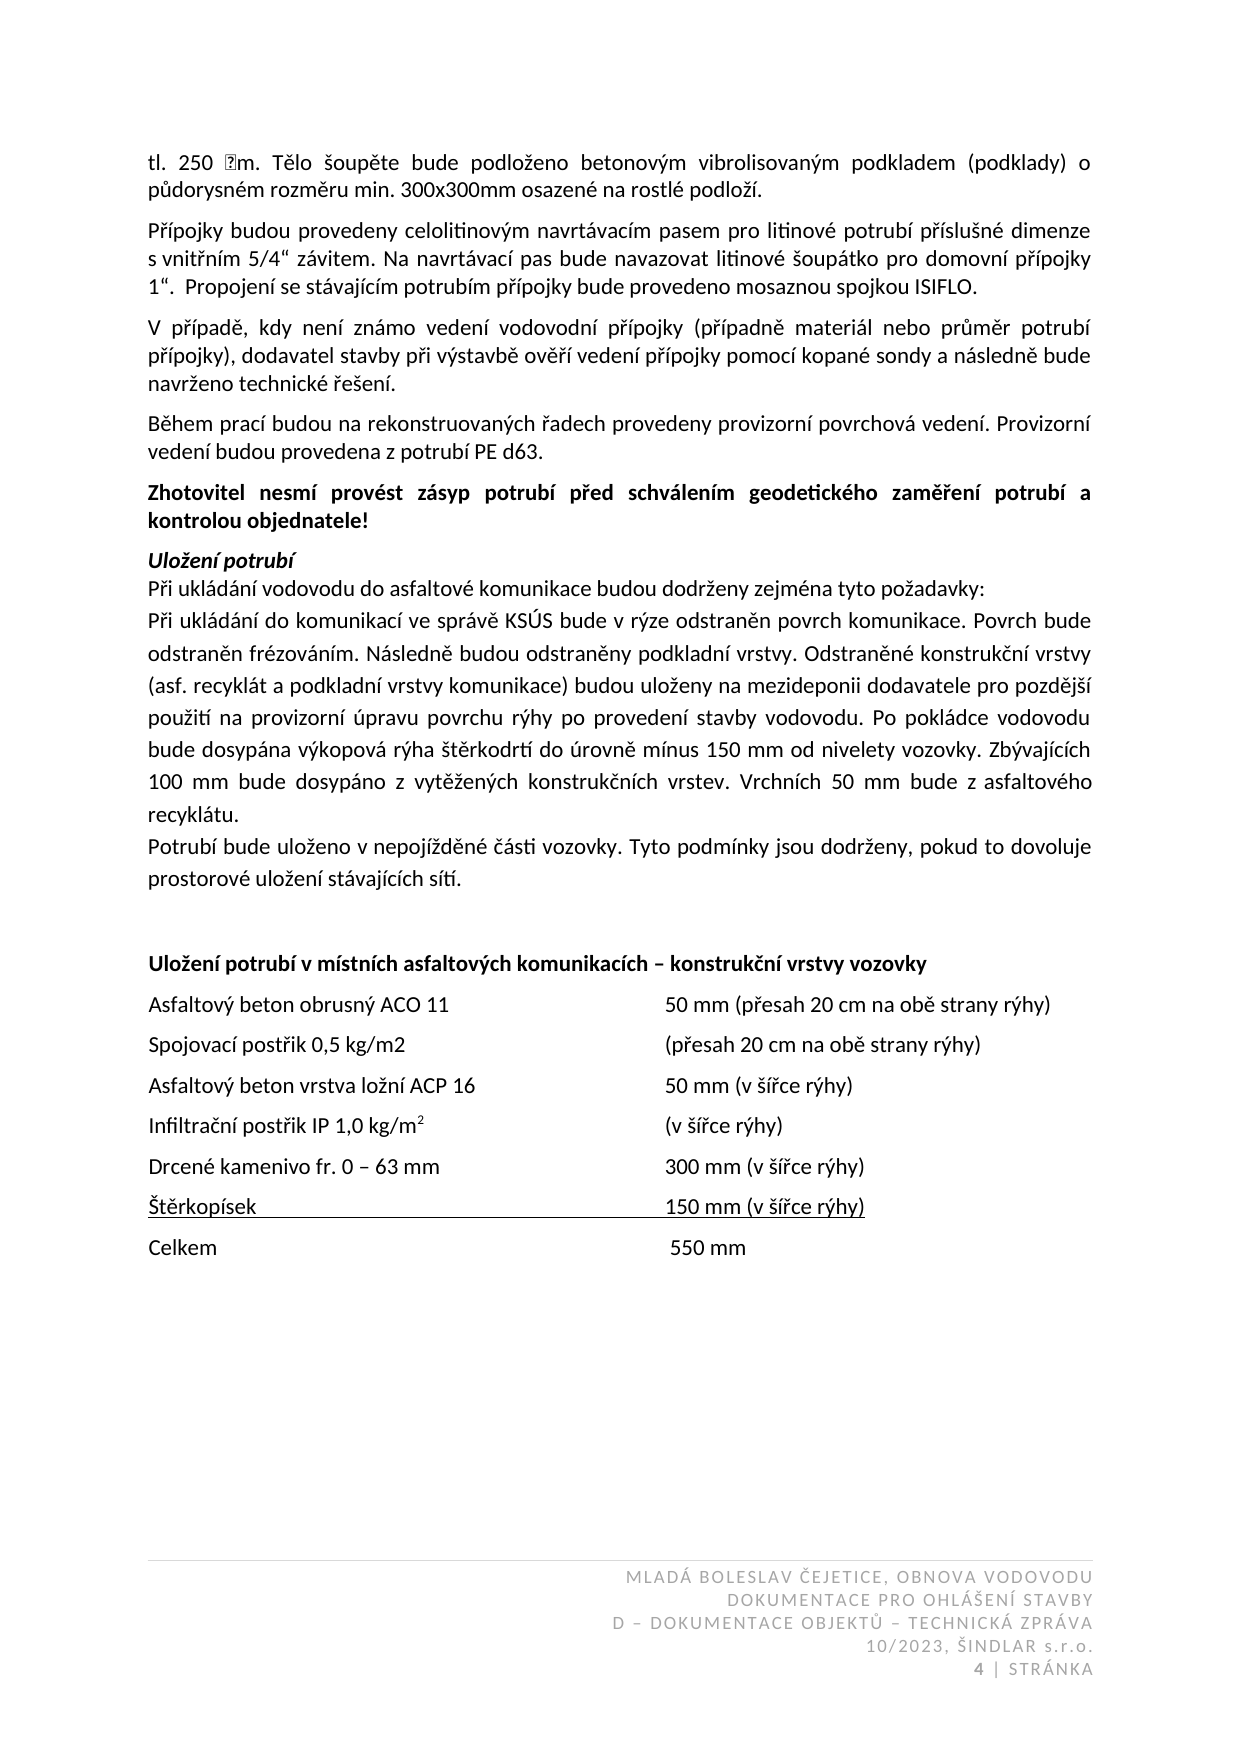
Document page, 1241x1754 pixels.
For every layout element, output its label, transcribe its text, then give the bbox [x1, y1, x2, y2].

text Infiltrační postřik IP 1,0 kg/m2 (v šířce rýhy) [148, 1111, 1093, 1139]
text Zhotovitel nesmí provést zásyp potrubí před schválením geodetického zaměření potrubí a kontrolou objednatele! [148, 478, 1093, 534]
text Uložení potrubí [148, 546, 1093, 574]
text V případě, kdy není známo vedení vodovodní přípojky (případně materiál nebo průměr potrubí přípojky), dodavatel stavby při výstavbě ověří vedení přípojky pomocí kopané sondy a následně bude navrženo technické řešení. [148, 313, 1093, 397]
text Během prací budou na rekonstruovaných řadech provedeny provizorní povrchová vedení. Provizorní vedení budou provedena z potrubí PE d63. [148, 409, 1093, 465]
text Štěrkopísek 150 mm (v šířce rýhy) [148, 1192, 1093, 1220]
text Uložení potrubí v místních asfaltových komunikacích – konstrukční vrstvy vozovky [148, 949, 1093, 977]
text Celkem 550 mm [148, 1233, 1093, 1261]
text Potrubí bude uloženo v nepojížděné části vozovky. Tyto podmínky jsou dodrženy, pokud to dovoluje prostorové uložení stávajících sítí. [148, 832, 1093, 892]
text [148, 148, 1093, 204]
text Asfaltový beton obrusný ACO 11 50 mm (přesah 20 cm na obě strany rýhy) [148, 990, 1093, 1018]
text Přípojky budou provedeny celolitinovým navrtávacím pasem pro litinové potrubí příslušné dimenze s vnitřním 5/4“ závitem. Na navrtávací pas bude navazovat litinové šoupátko pro domovní přípojky 1“. Propojení se stávajícím potrubím přípojky bude provedeno mosaznou spojkou ISIFLO. [148, 216, 1093, 300]
text Spojovací postřik 0,5 kg/m2 (přesah 20 cm na obě strany rýhy) [148, 1030, 1093, 1058]
text Při ukládání do komunikací ve správě KSÚS bude v rýze odstraněn povrch komunikace. Povrch bude odstraněn frézováním. Následně budou odstraněny podkladní vrstvy. Odstraněné konstrukční vrstvy (asf. recyklát a podkladní vrstvy komunikace) budou uloženy na mezideponii dodavatele pro pozdější použití na provizorní úpravu povrchu rýhy po provedení stavby vodovodu. Po pokládce vodovodu bude dosypána výkopová rýha štěrkodrtí do úrovně mínus 150 mm od nivelety vozovky. Zbývajících 100 mm bude dosypáno z vytěžených konstrukčních vrstev. Vrchních 50 mm bude z asfaltového recyklátu. [148, 607, 1093, 828]
text Při ukládání vodovodu do asfaltové komunikace budou dodrženy zejména tyto požadavky: [148, 574, 1093, 602]
text Asfaltový beton vrstva ložní ACP 16 50 mm (v šířce rýhy) [148, 1071, 1093, 1099]
text Drcené kamenivo fr. 0 – 63 mm 300 mm (v šířce rýhy) [148, 1152, 1093, 1180]
